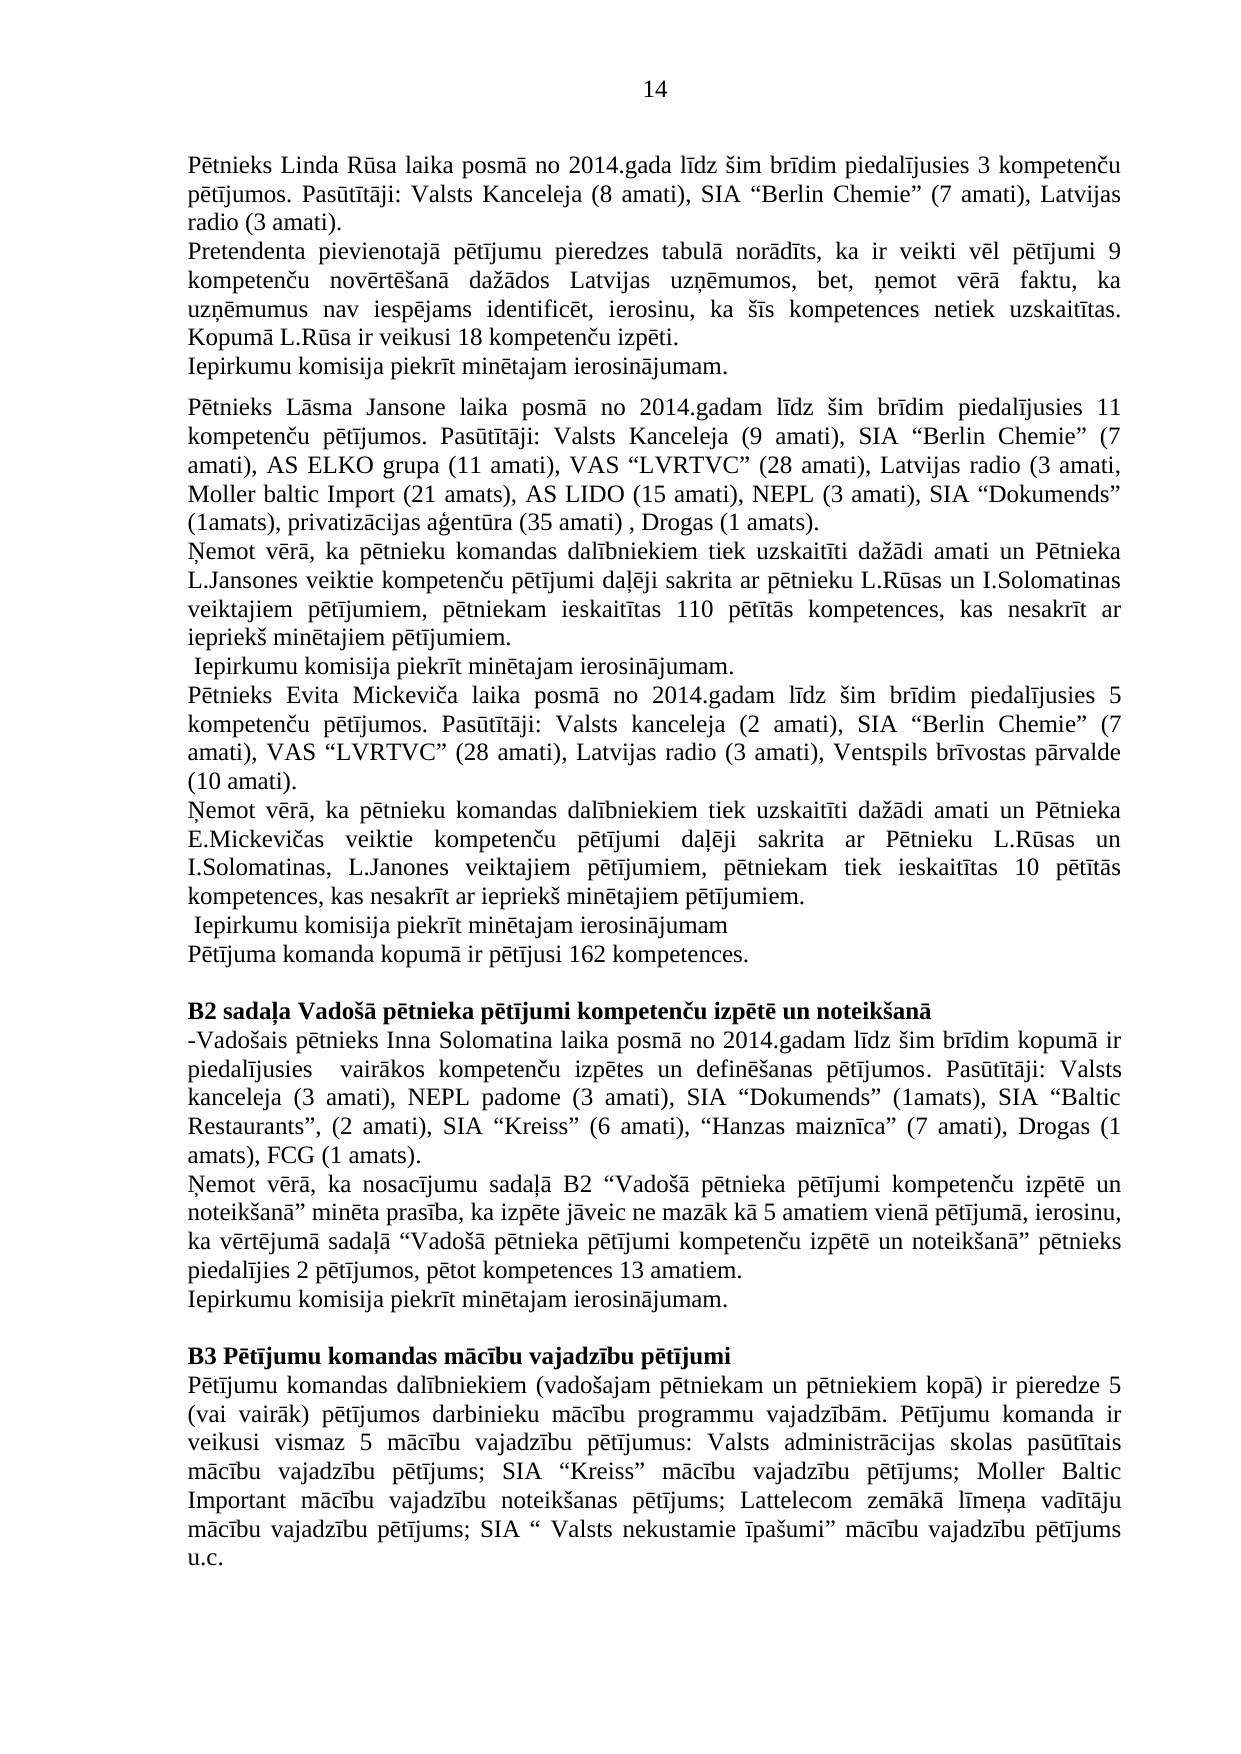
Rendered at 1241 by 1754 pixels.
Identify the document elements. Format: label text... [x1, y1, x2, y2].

text Iepirkumu komisija piekrīt minētajam ierosinājumam. [187, 651, 1122, 680]
text Pētnieks Lāsma Jansone laika posmā no 2014.gadam līdz šim brīdim piedalījusies 11 kompetenču pētījumos. Pasūtītāji: Valsts Kanceleja (9 amati), SIA “Berlin Chemie” (7 amati), AS ELKO grupa (11 amati), VAS “LVRTVC” (28 amati), Latvijas radio (3 amati, Moller baltic Import (21 amats), AS LIDO (15 amati), NEPL (3 amati), SIA “Dokumends” (1amats), privatizācijas aģentūra (35 amati) , Drogas (1 amats). [187, 392, 1122, 536]
text Iepirkumu komisija piekrīt minētajam ierosinājumam [187, 910, 1122, 939]
text -Vadošais pētnieks Inna Solomatina laika posmā no 2014.gadam līdz šim brīdim kopumā ir piedalījusies vairākos kompetenču izpētes un definēšanas pētījumos. Pasūtītāji: Valsts kanceleja (3 amati), NEPL padome (3 amati), SIA “Dokumends” (1amats), SIA “Baltic Restaurants”, (2 amati), SIA “Kreiss” (6 amati), “Hanzas maiznīca” (7 amati), Drogas (1 amats), FCG (1 amats). [187, 1025, 1122, 1169]
text Pētījuma komanda kopumā ir pētījusi 162 kompetences. [187, 939, 1122, 967]
text B3 Pētījumu komandas mācību vajadzību pētījumi [187, 1341, 1122, 1370]
text Pētnieks Evita Mickeviča laika posmā no 2014.gadam līdz šim brīdim piedalījusies 5 kompetenču pētījumos. Pasūtītāji: Valsts kanceleja (2 amati), SIA “Berlin Chemie” (7 amati), VAS “LVRTVC” (28 amati), Latvijas radio (3 amati), Ventspils brīvostas pārvalde (10 amati). [187, 680, 1122, 795]
text Ņemot vērā, ka pētnieku komandas dalībniekiem tiek uzskaitīti dažādi amati un Pētnieka E.Mickevičas veiktie kompetenču pētījumi daļēji sakrita ar Pētnieku L.Rūsas un I.Solomatinas, L.Janones veiktajiem pētījumiem, pētniekam tiek ieskaitītas 10 pētītās kompetences, kas nesakrīt ar iepriekš minētajiem pētījumiem. [187, 795, 1122, 910]
text Pretendenta pievienotajā pētījumu pieredzes tabulā norādīts, ka ir veikti vēl pētījumi 9 kompetenču novērtēšanā dažādos Latvijas uzņēmumos, bet, ņemot vērā faktu, ka uzņēmumus nav iespējams identificēt, ierosinu, ka šīs kompetences netiek uzskaitītas. Kopumā L.Rūsa ir veikusi 18 kompetenču izpēti. [187, 236, 1122, 351]
text Iepirkumu komisija piekrīt minētajam ierosinājumam. [187, 351, 1122, 380]
text Pētnieks Linda Rūsa laika posmā no 2014.gada līdz šim brīdim piedalījusies 3 kompetenču pētījumos. Pasūtītāji: Valsts Kanceleja (8 amati), SIA “Berlin Chemie” (7 amati), Latvijas radio (3 amati). [187, 150, 1122, 236]
text Ņemot vērā, ka pētnieku komandas dalībniekiem tiek uzskaitīti dažādi amati un Pētnieka L.Jansones veiktie kompetenču pētījumi daļēji sakrita ar pētnieku L.Rūsas un I.Solomatinas veiktajiem pētījumiem, pētniekam ieskaitītas 110 pētītās kompetences, kas nesakrīt ar iepriekš minētajiem pētījumiem. [187, 536, 1122, 651]
text B2 sadaļa Vadošā pētnieka pētījumi kompetenču izpētē un noteikšanā [187, 996, 1122, 1025]
text Pētījumu komandas dalībniekiem (vadošajam pētniekam un pētniekiem kopā) ir pieredze 5 (vai vairāk) pētījumos darbinieku mācību programmu vajadzībām. Pētījumu komanda ir veikusi vismaz 5 mācību vajadzību pētījumus: Valsts administrācijas skolas pasūtītais mācību vajadzību pētījums; SIA “Kreiss” mācību vajadzību pētījums; Moller Baltic Important mācību vajadzību noteikšanas pētījums; Lattelecom zemākā līmeņa vadītāju mācību vajadzību pētījums; SIA “ Valsts nekustamie īpašumi” mācību vajadzību pētījums u.c. [187, 1370, 1122, 1571]
text Iepirkumu komisija piekrīt minētajam ierosinājumam. [187, 1284, 1122, 1312]
text Ņemot vērā, ka nosacījumu sadaļā B2 “Vadošā pētnieka pētījumi kompetenču izpētē un noteikšanā” minēta prasība, ka izpēte jāveic ne mazāk kā 5 amatiem vienā pētījumā, ierosinu, ka vērtējumā sadaļā “Vadošā pētnieka pētījumi kompetenču izpētē un noteikšanā” pētnieks piedalījies 2 pētījumos, pētot kompetences 13 amatiem. [187, 1169, 1122, 1284]
